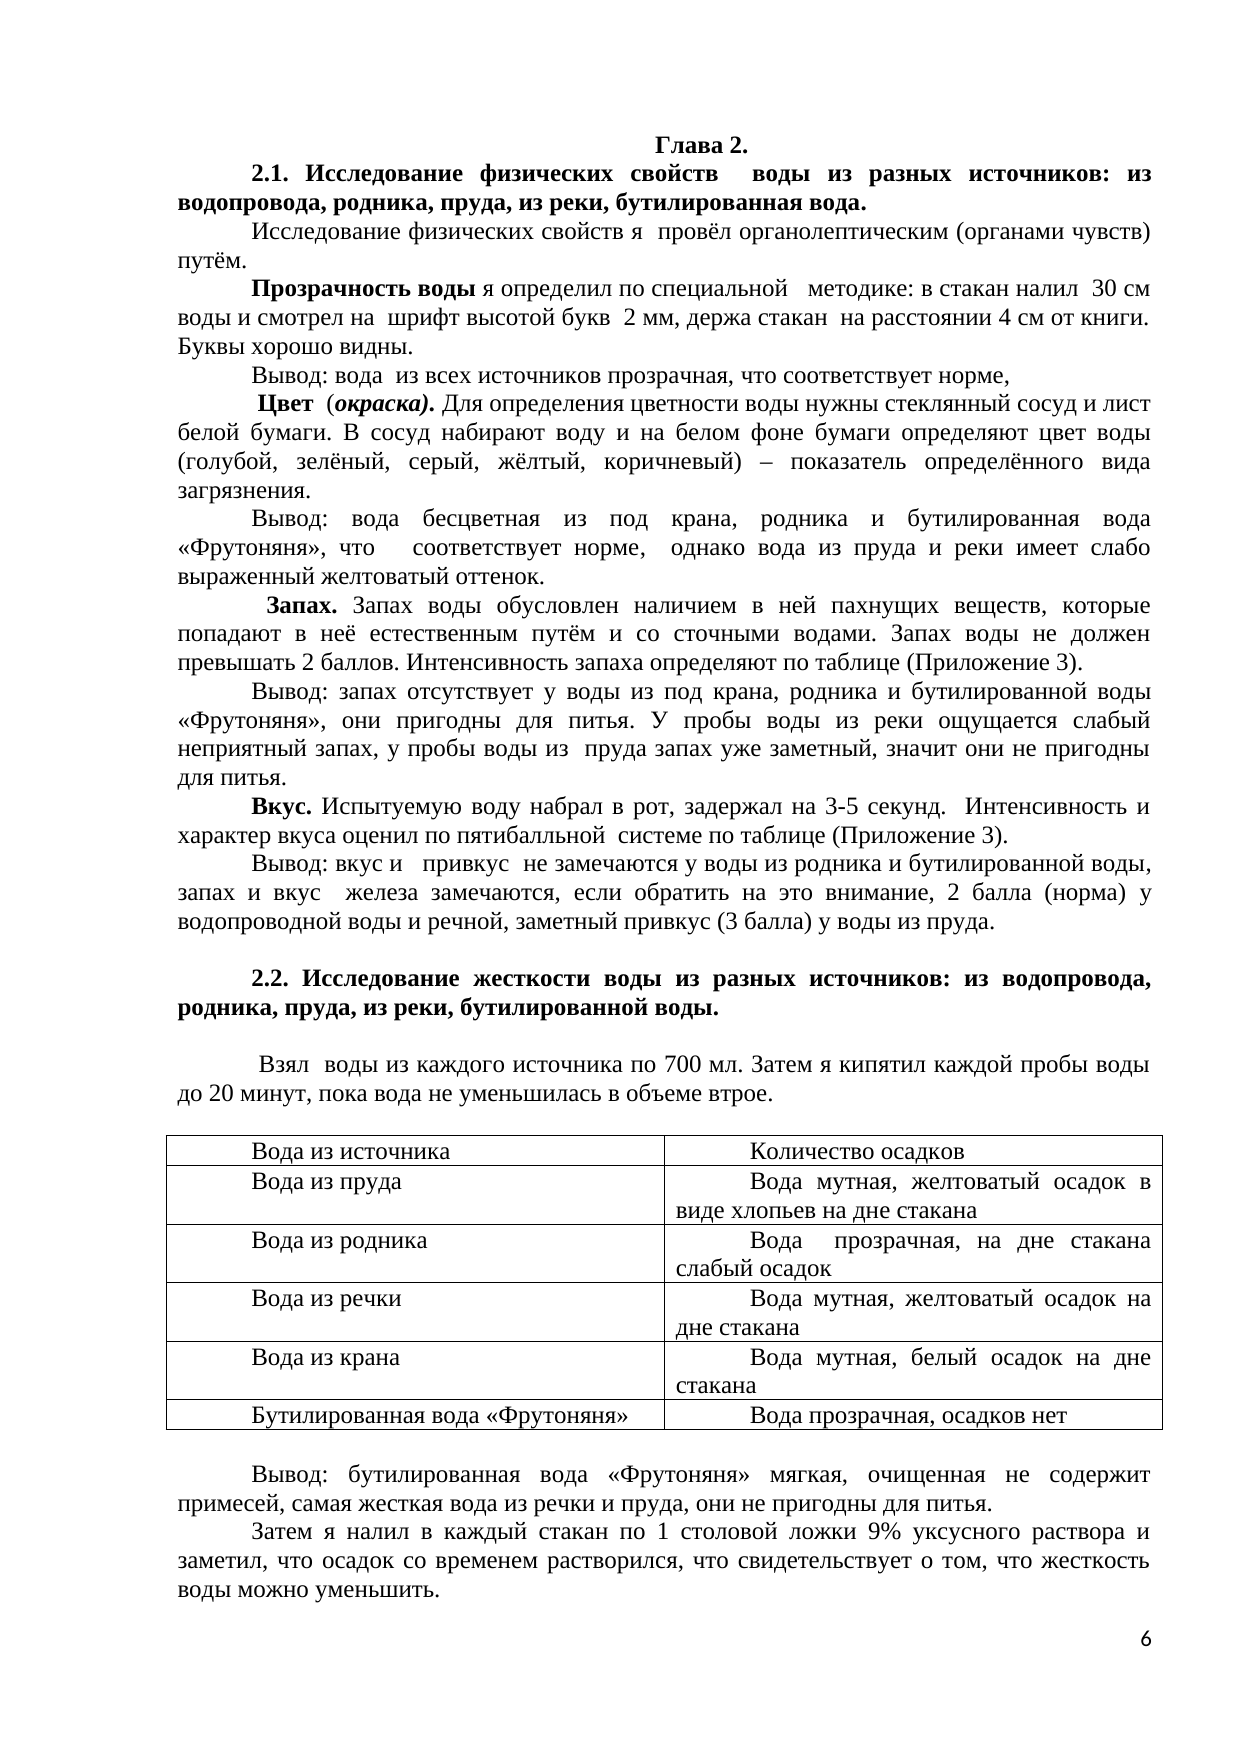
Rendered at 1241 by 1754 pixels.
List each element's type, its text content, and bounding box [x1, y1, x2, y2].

table_cell Вода из пруда [167, 1166, 664, 1224]
text Запах. Запах воды обусловлен наличием в ней пахнущих веществ, которые попадают в неё естественным путём и со сточными водами. Запах воды не должен превышать 2 баллов. Интенсивность запаха определяют по таблице (Приложение 3). [177, 590, 1152, 676]
table_cell Вода из крана [167, 1342, 664, 1399]
text Вывод: вкус и привкус не замечаются у воды из родника и бутилированной воды, запах и вкус железа замечаются, если обратить на это внимание, 2 балла (норма) у водопроводной воды и речной, заметный привкус (3 балла) у воды из пруда. [177, 848, 1152, 935]
text Прозрачность воды я определил по специальной методике: в стакан налил 30 см воды и смотрел на шрифт высотой букв , держа стакан на расстоянии от книги. Буквы хорошо видны. [177, 273, 1152, 360]
table_cell Вода мутная, желтоватый осадок в виде хлопьев на дне стакана [665, 1166, 1162, 1224]
text Затем я налил в каждый стакан по 1 столовой ложки 9% уксусного раствора и заметил, что осадок со временем растворился, что свидетельствует о том, что жесткость воды можно уменьшить. [177, 1516, 1152, 1603]
text 2.1. Исследование физических свойств воды из разных источников: из водопровода, родника, пруда, из реки, бутилированная вода. [177, 158, 1152, 216]
table_header Вода из источника [167, 1136, 664, 1165]
text Взял воды из каждого источника по 700 мл. Затем я кипятил каждой пробы воды до 20 минут, пока вода не уменьшилась в объеме втрое. [177, 1049, 1152, 1107]
table_cell Бутилированная вода «Фрутоняня» [167, 1400, 664, 1429]
text Вывод: бутилированная вода «Фрутоняня» мягкая, очищенная не содержит примесей, самая жесткая вода из речки и пруда, они не пригодны для питья. [177, 1459, 1152, 1516]
table_cell Вода из речки [167, 1283, 664, 1341]
table_header Количество осадков [665, 1136, 1162, 1165]
text Глава 2. [177, 130, 1152, 158]
text Вывод: вода бесцветная из под крана, родника и бутилированная вода «Фрутоняня», что соответствует норме, однако вода из пруда и реки имеет слабо выраженный желтоватый оттенок. [177, 503, 1152, 590]
table_cell Вода из родника [167, 1225, 664, 1282]
text Вывод: вода из всех источников прозрачная, что соответствует норме, [177, 360, 1152, 388]
table_cell Вода прозрачная, на дне стакана слабый осадок [665, 1225, 1162, 1282]
table_cell Вода мутная, белый осадок на дне стакана [665, 1342, 1162, 1399]
text Исследование физических свойств я провёл органолептическим (органами чувств) путём. [177, 216, 1152, 273]
table_cell Вода мутная, желтоватый осадок на дне стакана [665, 1283, 1162, 1341]
table_cell Вода прозрачная, осадков нет [665, 1400, 1162, 1429]
text Вкус. Испытуемую воду набрал в рот, задержал на 3-5 секунд. Интенсивность и характер вкуса оценил по пятибалльной системе по таблице (Приложение 3). [177, 791, 1152, 848]
text 2.2. Исследование жесткости воды из разных источников: из водопровода, родника, пруда, из реки, бутилированной воды. [177, 963, 1152, 1020]
text Вывод: запах отсутствует у воды из под крана, родника и бутилированной воды «Фрутоняня», они пригодны для питья. У пробы воды из реки ощущается слабый неприятный запах, у пробы воды из пруда запах уже заметный, значит они не пригодны для питья. [177, 676, 1152, 791]
text Цвет (окраска). Для определения цветности воды нужны стеклянный сосуд и лист белой бумаги. В сосуд набирают воду и на белом фоне бумаги определяют цвет воды (голубой, зелёный, серый, жёлтый, коричневый) – показатель определённого вида загрязнения. [177, 388, 1152, 503]
